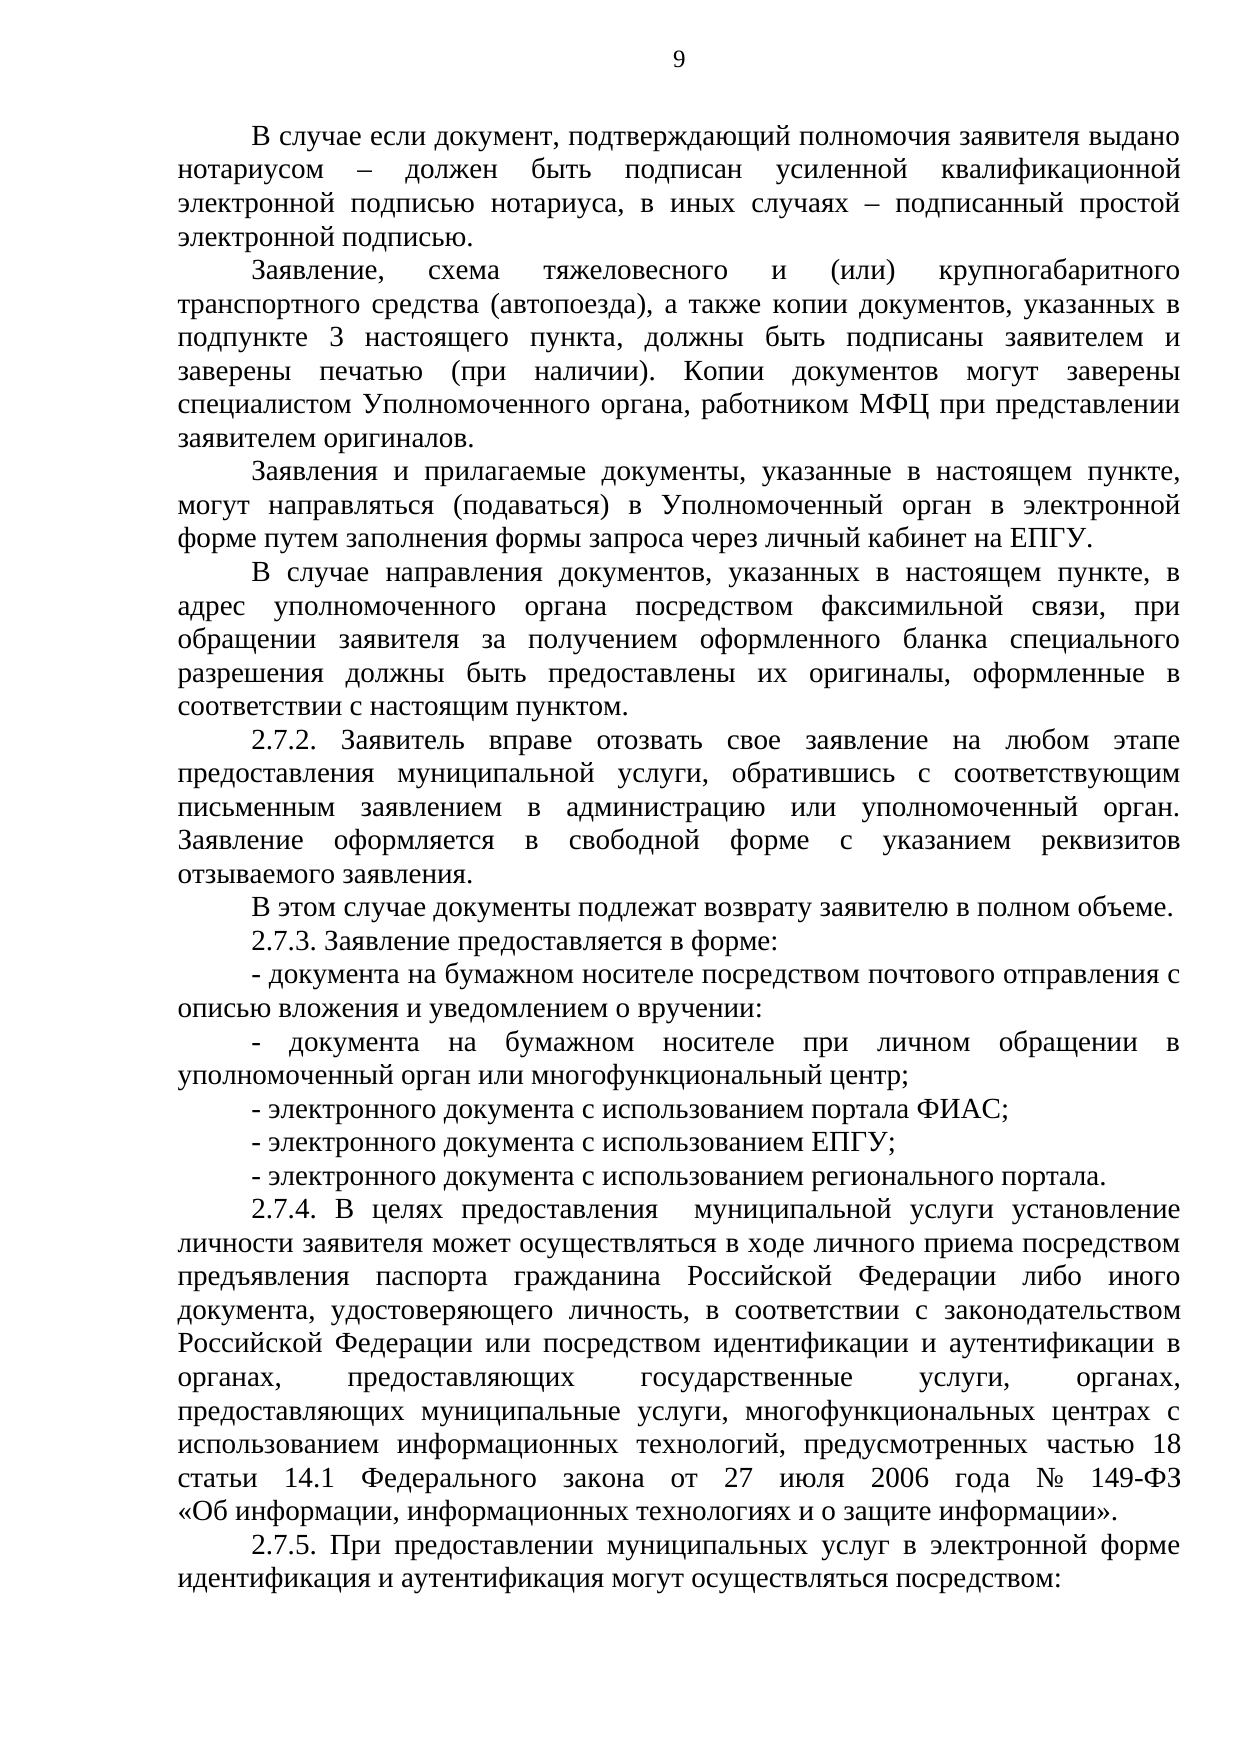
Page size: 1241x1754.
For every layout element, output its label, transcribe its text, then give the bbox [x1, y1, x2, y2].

text - электронного документа с использованием портала ФИАС; [177, 1091, 1181, 1124]
text В случае если документ, подтверждающий полномочия заявителя выдано нотариусом – должен быть подписан усиленной квалификационной электронной подписью нотариуса, в иных случаях – подписанный простой электронной подписью. [177, 118, 1181, 252]
text - документа на бумажном носителе посредством почтового отправления с описью вложения и уведомлением о вручении: [177, 957, 1181, 1024]
text - электронного документа с использованием ЕПГУ; [177, 1124, 1181, 1158]
text 2.7.3. Заявление предоставляется в форме: [177, 923, 1181, 957]
text В случае направления документов, указанных в настоящем пункте, в адрес уполномоченного органа посредством факсимильной связи, при обращении заявителя за получением оформленного бланка специального разрешения должны быть предоставлены их оригиналы, оформленные в соответствии с настоящим пунктом. [177, 554, 1181, 722]
text 2.7.4. В целях предоставления муниципальной услуги установление личности заявителя может осуществляться в ходе личного приема посредством предъявления паспорта гражданина Российской Федерации либо иного документа, удостоверяющего личность, в соответствии с законодательством Российской Федерации или посредством идентификации и аутентификации в органах, предоставляющих государственные услуги, органах, предоставляющих муниципальные услуги, многофункциональных центрах с использованием информационных технологий, предусмотренных частью 18 статьи 14.1 Федерального закона от 27 июля 2006 года № 149-ФЗ «Об информации, информационных технологиях и о защите информации». [177, 1191, 1181, 1527]
text В этом случае документы подлежат возврату заявителю в полном объеме. [177, 889, 1181, 923]
text 2.7.2. Заявитель вправе отозвать свое заявление на любом этапе предоставления муниципальной услуги, обратившись с соответствующим письменным заявлением в администрацию или уполномоченный орган. Заявление оформляется в свободной форме с указанием реквизитов отзываемого заявления. [177, 722, 1181, 889]
text - электронного документа с использованием регионального портала. [177, 1158, 1181, 1191]
text Заявления и прилагаемые документы, указанные в настоящем пункте, могут направляться (подаваться) в Уполномоченный орган в электронной форме путем заполнения формы запроса через личный кабинет на ЕПГУ. [177, 453, 1181, 554]
text 2.7.5. При предоставлении муниципальных услуг в электронной форме идентификация и аутентификация могут осуществляться посредством: [177, 1527, 1181, 1594]
text Заявление, схема тяжеловесного и (или) крупногабаритного транспортного средства (автопоезда), а также копии документов, указанных в подпункте 3 настоящего пункта, должны быть подписаны заявителем и заверены печатью (при наличии). Копии документов могут заверены специалистом Уполномоченного органа, работником МФЦ при представлении заявителем оригиналов. [177, 252, 1181, 453]
text - документа на бумажном носителе при личном обращении в уполномоченный орган или многофункциональный центр; [177, 1024, 1181, 1091]
